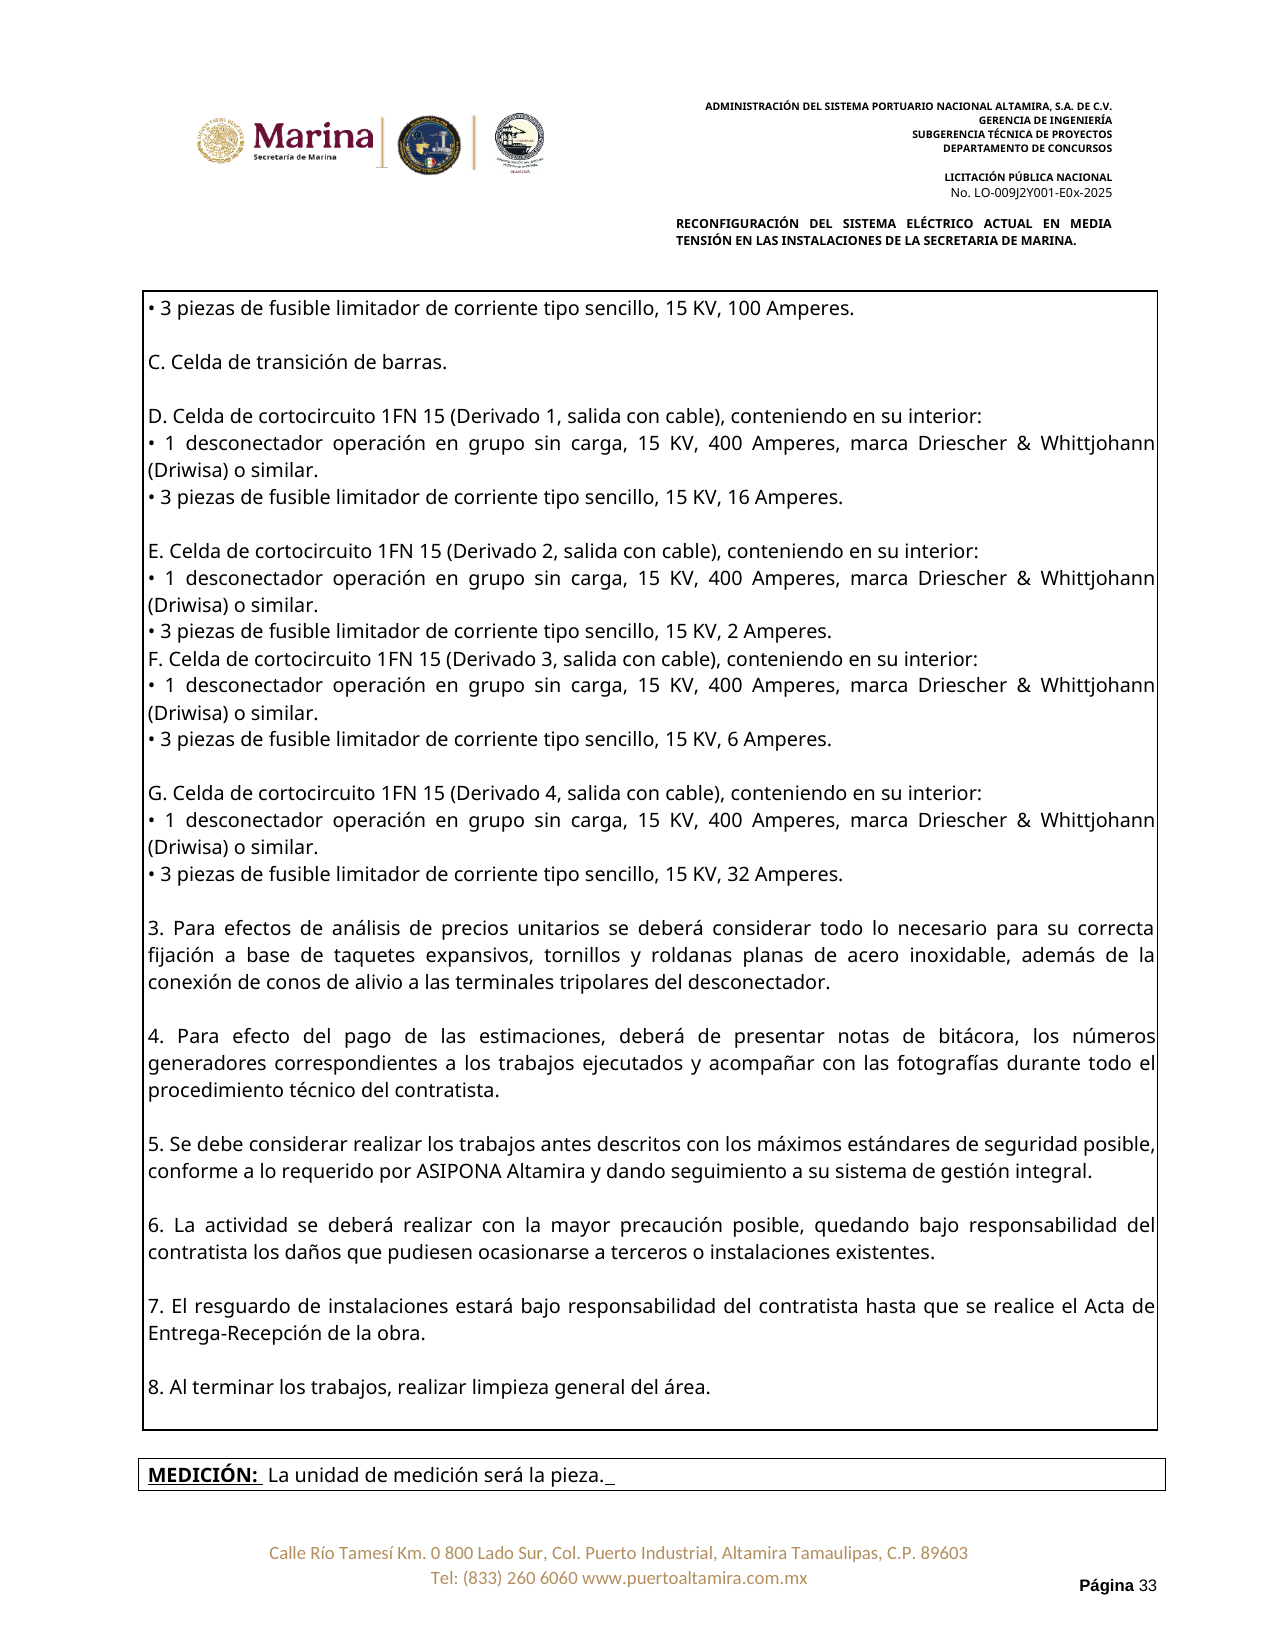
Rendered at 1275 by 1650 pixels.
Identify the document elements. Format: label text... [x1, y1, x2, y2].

text F. Celda de cortocircuito 1FN 15 (Derivado 3, salida con cable), conteniendo en su interior: [148, 645, 1157, 672]
picture [495, 113, 544, 173]
picture [170, 99, 463, 179]
text • 3 piezas de fusible limitador de corriente tipo sencillo, 15 KV, 16 Amperes. [148, 483, 1157, 510]
text • 3 piezas de fusible limitador de corriente tipo sencillo, 15 KV, 100 Amperes. [144, 292, 1157, 321]
text 4. Para efecto del pago de las estimaciones, deberá de presentar notas de bitácora, los números generadores correspondientes a los trabajos ejecutados y acompañar con las fotografías durante todo el procedimiento técnico del contratista. [148, 1022, 1157, 1103]
text D. Celda de cortocircuito 1FN 15 (Derivado 1, salida con cable), conteniendo en su interior: [148, 402, 1157, 429]
text 3. Para efectos de análisis de precios unitarios se deberá considerar todo lo necesario para su correcta fijación a base de taquetes expansivos, tornillos y roldanas planas de acero inoxidable, además de la conexión de conos de alivio a las terminales tripolares del desconectador. [148, 914, 1157, 996]
text MEDICIÓN: La unidad de medición será la pieza. [139, 1459, 1165, 1490]
text E. Celda de cortocircuito 1FN 15 (Derivado 2, salida con cable), conteniendo en su interior: [148, 537, 1157, 564]
text • 1 desconectador operación en grupo sin carga, 15 KV, 400 Amperes, marca Driescher & Whittjohann (Driwisa) o similar. [148, 672, 1157, 726]
text • 1 desconectador operación en grupo sin carga, 15 KV, 400 Amperes, marca Driescher & Whittjohann (Driwisa) o similar. [148, 564, 1157, 618]
text C. Celda de transición de barras. [148, 348, 1157, 375]
text 6. La actividad se deberá realizar con la mayor precaución posible, quedando bajo responsabilidad del contratista los daños que pudiesen ocasionarse a terceros o instalaciones existentes. [148, 1211, 1157, 1265]
text 8. Al terminar los trabajos, realizar limpieza general del área. [148, 1373, 1157, 1400]
text • 1 desconectador operación en grupo sin carga, 15 KV, 400 Amperes, marca Driescher & Whittjohann (Driwisa) o similar. [148, 429, 1157, 483]
text • 3 piezas de fusible limitador de corriente tipo sencillo, 15 KV, 2 Amperes. [148, 618, 1157, 645]
text • 3 piezas de fusible limitador de corriente tipo sencillo, 15 KV, 32 Amperes. [148, 861, 1157, 888]
text 7. El resguardo de instalaciones estará bajo responsabilidad del contratista hasta que se realice el Acta de Entrega-Recepción de la obra. [148, 1292, 1157, 1346]
picture [466, 113, 481, 170]
text • 1 desconectador operación en grupo sin carga, 15 KV, 400 Amperes, marca Driescher & Whittjohann (Driwisa) o similar. [148, 807, 1157, 861]
text 5. Se debe considerar realizar los trabajos antes descritos con los máximos estándares de seguridad posible, conforme a lo requerido por ASIPONA Altamira y dando seguimiento a su sistema de gestión integral. [148, 1130, 1157, 1184]
text G. Celda de cortocircuito 1FN 15 (Derivado 4, salida con cable), conteniendo en su interior: [148, 780, 1157, 807]
text • 3 piezas de fusible limitador de corriente tipo sencillo, 15 KV, 6 Amperes. [148, 726, 1157, 753]
